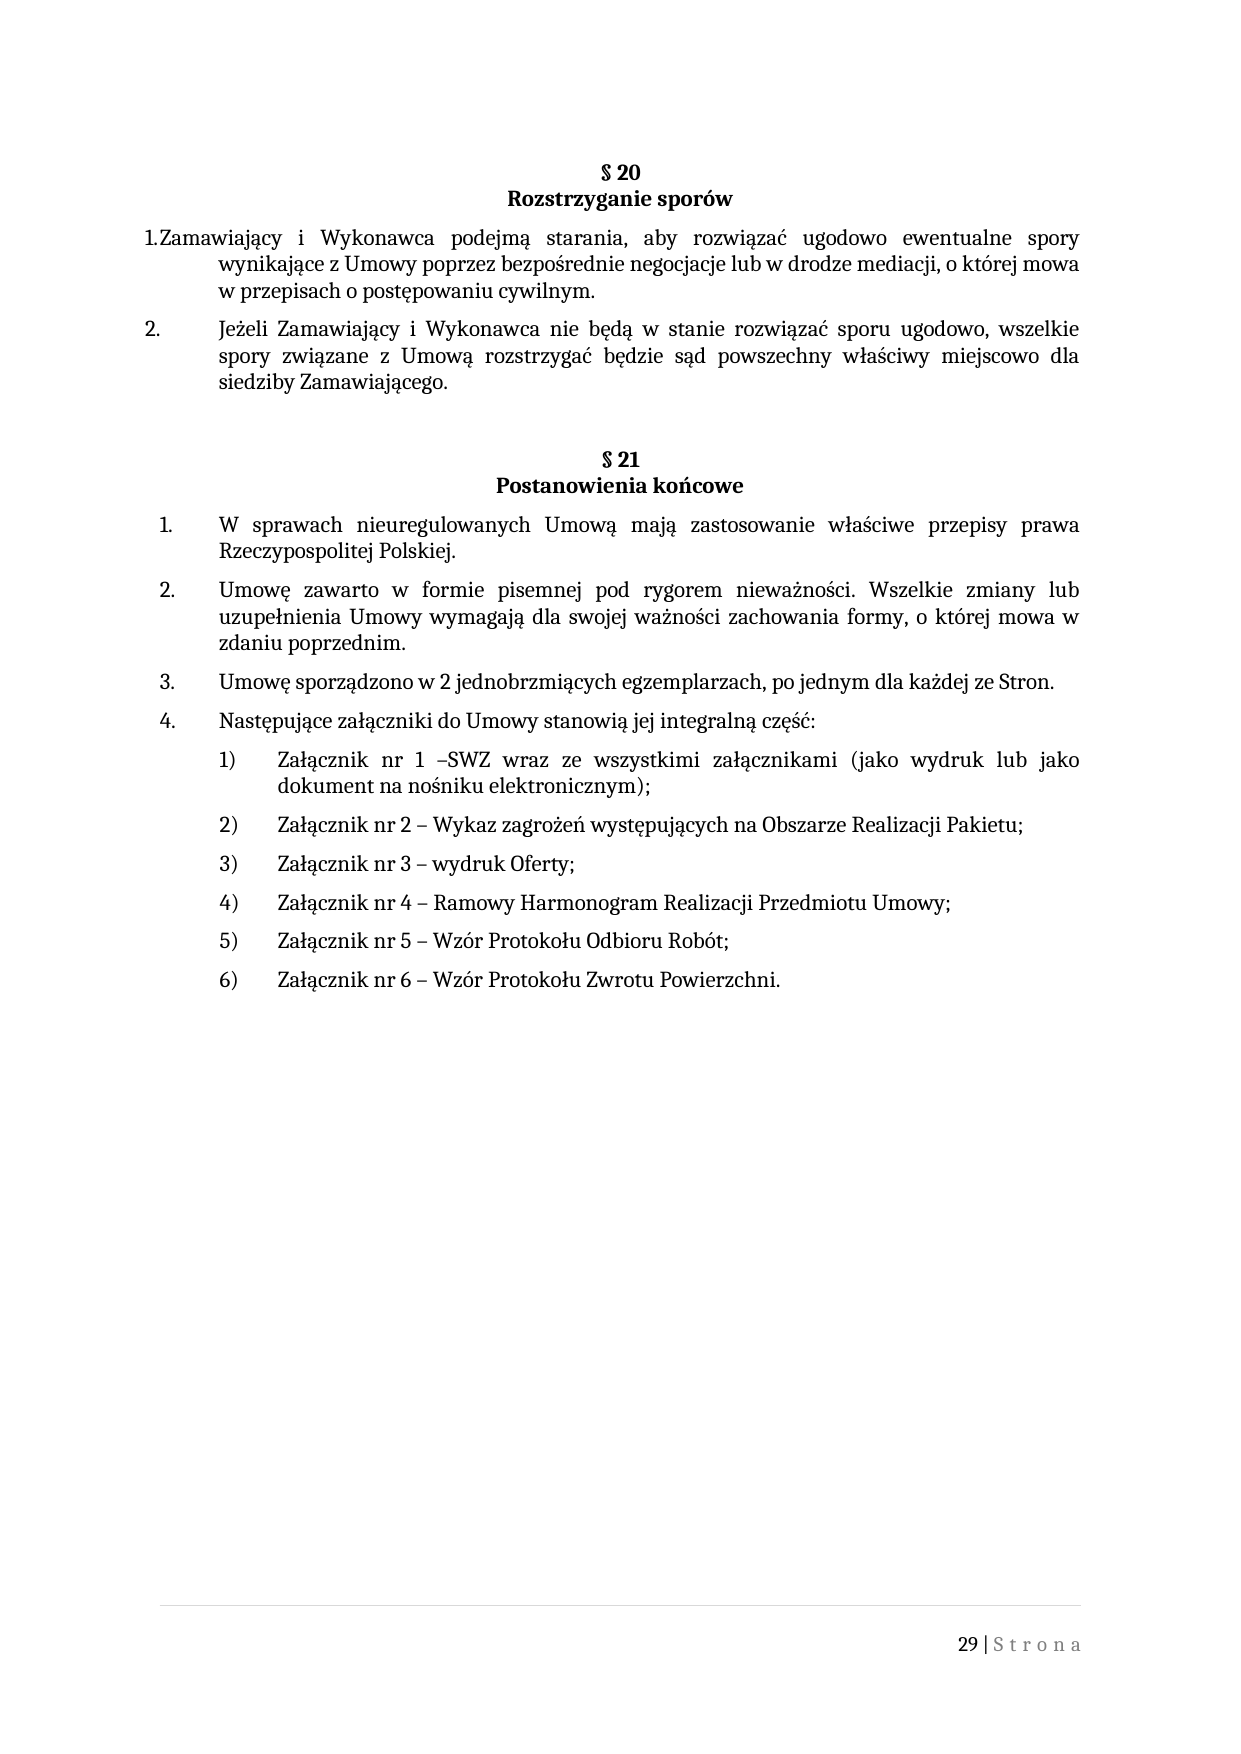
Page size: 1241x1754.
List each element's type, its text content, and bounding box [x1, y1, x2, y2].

list Załącznik nr 1 –SWZ wraz ze wszystkimi załącznikami (jako wydruk lub jako dokument na nośniku elektronicznym); [219, 746, 1081, 799]
list Następujące załączniki do Umowy stanowią jej integralną część: [159, 707, 1081, 734]
list Zamawiający i Wykonawca podejmą starania, aby rozwiązać ugodowo ewentualne spory wynikające z Umowy poprzez bezpośrednie negocjacje lub w drodze mediacji, o której mowa w przepisach o postępowaniu cywilnym. [145, 225, 1081, 304]
list Załącznik nr 6 – Wzór Protokołu Zwrotu Powierzchni. [219, 967, 1081, 993]
list Umowę zawarto w formie pisemnej pod rygorem nieważności. Wszelkie zmiany lub uzupełnienia Umowy wymagają dla swojej ważności zachowania formy, o której mowa w zdaniu poprzednim. [159, 577, 1081, 656]
list Załącznik nr 4 – Ramowy Harmonogram Realizacji Przedmiotu Umowy; [219, 889, 1081, 916]
text § 20 Rozstrzyganie sporów [159, 159, 1081, 212]
list W sprawach nieuregulowanych Umową mają zastosowanie właściwe przepisy prawa Rzeczypospolitej Polskiej. [159, 512, 1081, 564]
list Jeżeli Zamawiający i Wykonawca nie będą w stanie rozwiązać sporu ugodowo, wszelkie spory związane z Umową rozstrzygać będzie sąd powszechny właściwy miejscowo dla siedziby Zamawiającego. [145, 316, 1081, 395]
list Załącznik nr 5 – Wzór Protokołu Odbioru Robót; [219, 928, 1081, 954]
text § 21 Postanowienia końcowe [159, 447, 1081, 499]
list Umowę sporządzono w 2 jednobrzmiących egzemplarzach, po jednym dla każdej ze Stron. [159, 669, 1081, 695]
list Załącznik nr 2 – Wykaz zagrożeń występujących na Obszarze Realizacji Pakietu; [219, 812, 1081, 838]
list Załącznik nr 3 – wydruk Oferty; [219, 850, 1081, 877]
